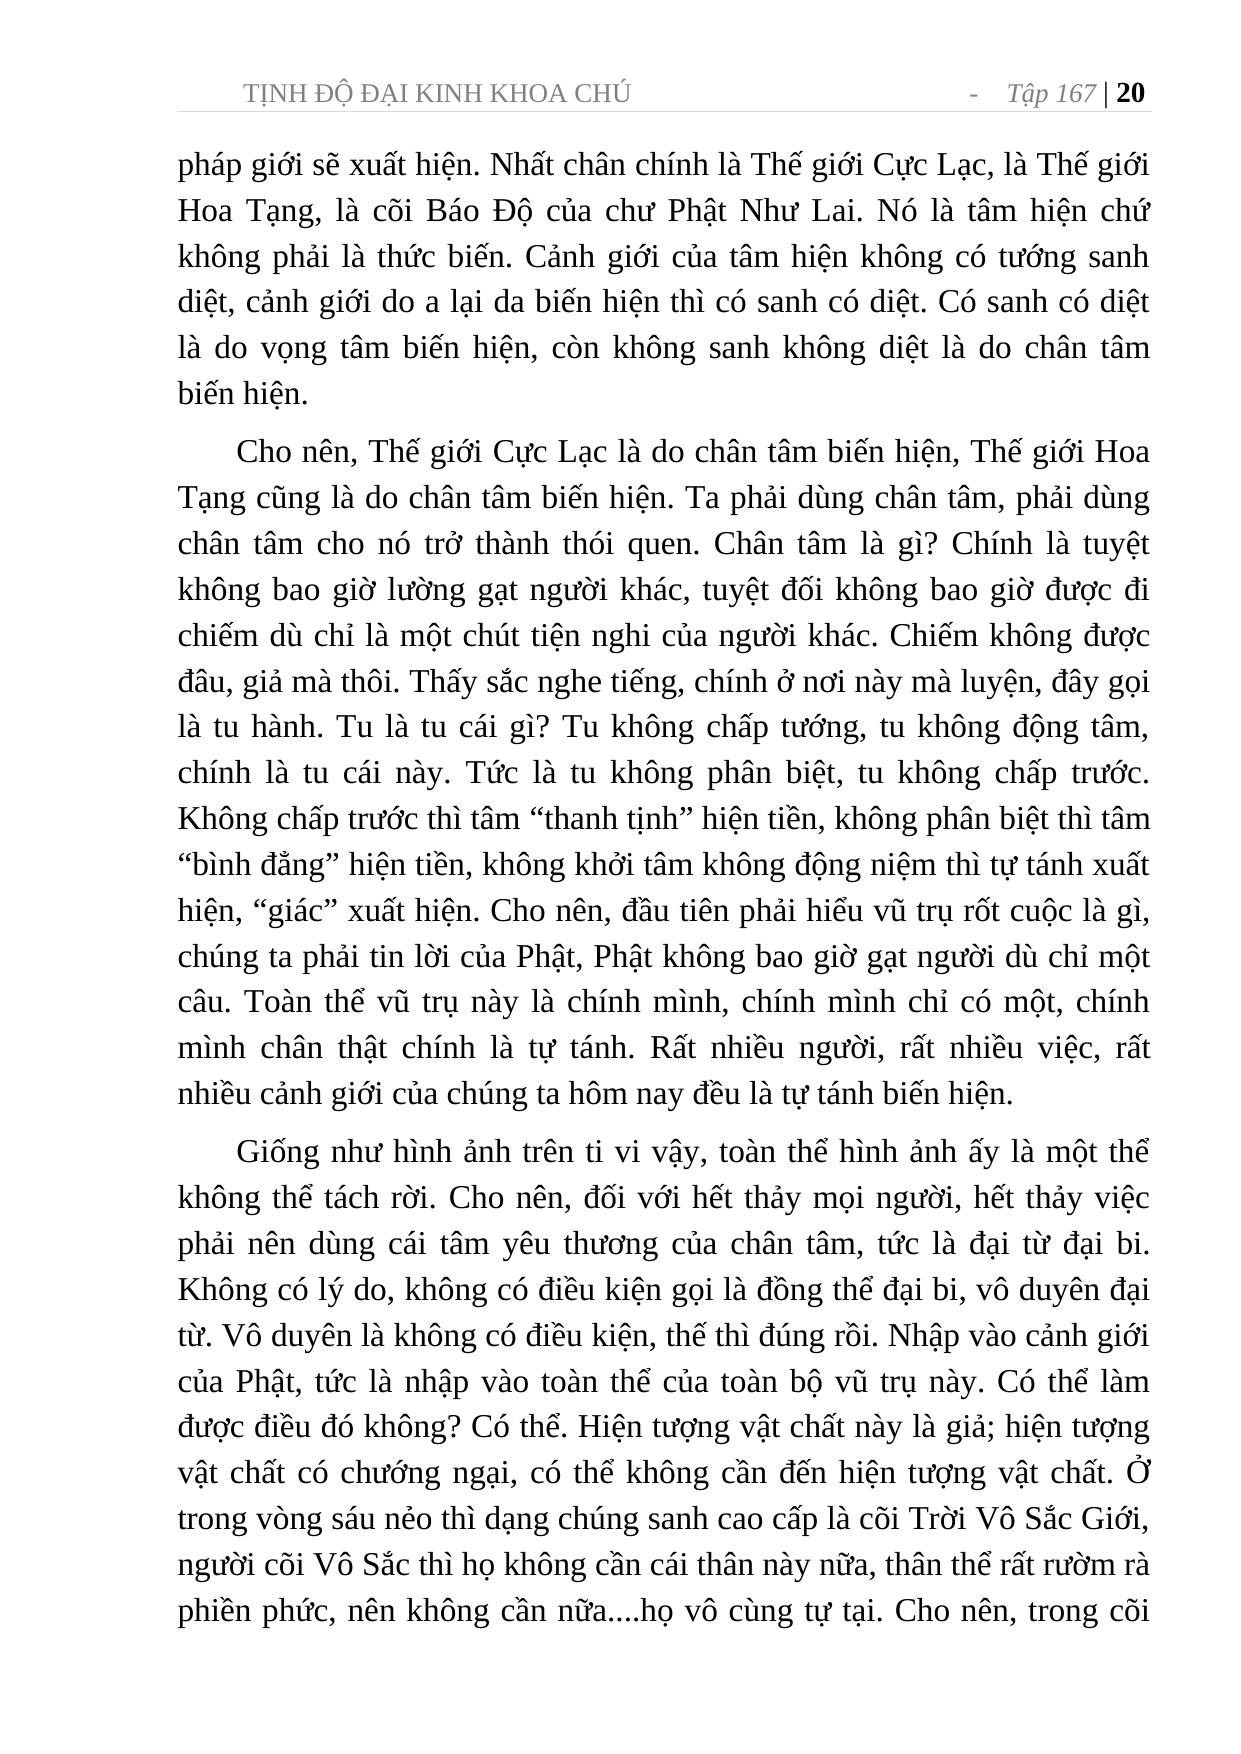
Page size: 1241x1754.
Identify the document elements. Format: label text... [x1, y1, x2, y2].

text Cho nên, Thế giới Cực Lạc là do chân tâm biến hiện, Thế giới Hoa Tạng cũng là do chân tâm biến hiện. Ta phải dùng chân tâm, phải dùng chân tâm cho nó trở thành thói quen. Chân tâm là gì? Chính là tuyệt không bao giờ lường gạt người khác, tuyệt đối không bao giờ được đi chiếm dù chỉ là một chút tiện nghi của người khác. Chiếm không được đâu, giả mà thôi. Thấy sắc nghe tiếng, chính ở nơi này mà luyện, đây gọi là tu hành. Tu là tu cái gì? Tu không chấp tướng, tu không động tâm, chính là tu cái này. Tức là tu không phân biệt, tu không chấp trước. Không chấp trước thì tâm “thanh tịnh” hiện tiền, không phân biệt thì tâm “bình đẳng” hiện tiền, không khởi tâm không động niệm thì tự tánh xuất hiện, “giác” xuất hiện. Cho nên, đầu tiên phải hiểu vũ trụ rốt cuộc là gì, chúng ta phải tin lời của Phật, Phật không bao giờ gạt người dù chỉ một câu. Toàn thể vũ trụ này là chính mình, chính mình chỉ có một, chính mình chân thật chính là tự tánh. Rất nhiều người, rất nhiều việc, rất nhiều cảnh giới của chúng ta hôm nay đều là tự tánh biến hiện. [177, 424, 1152, 1112]
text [177, 1124, 1152, 1628]
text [177, 137, 1152, 412]
